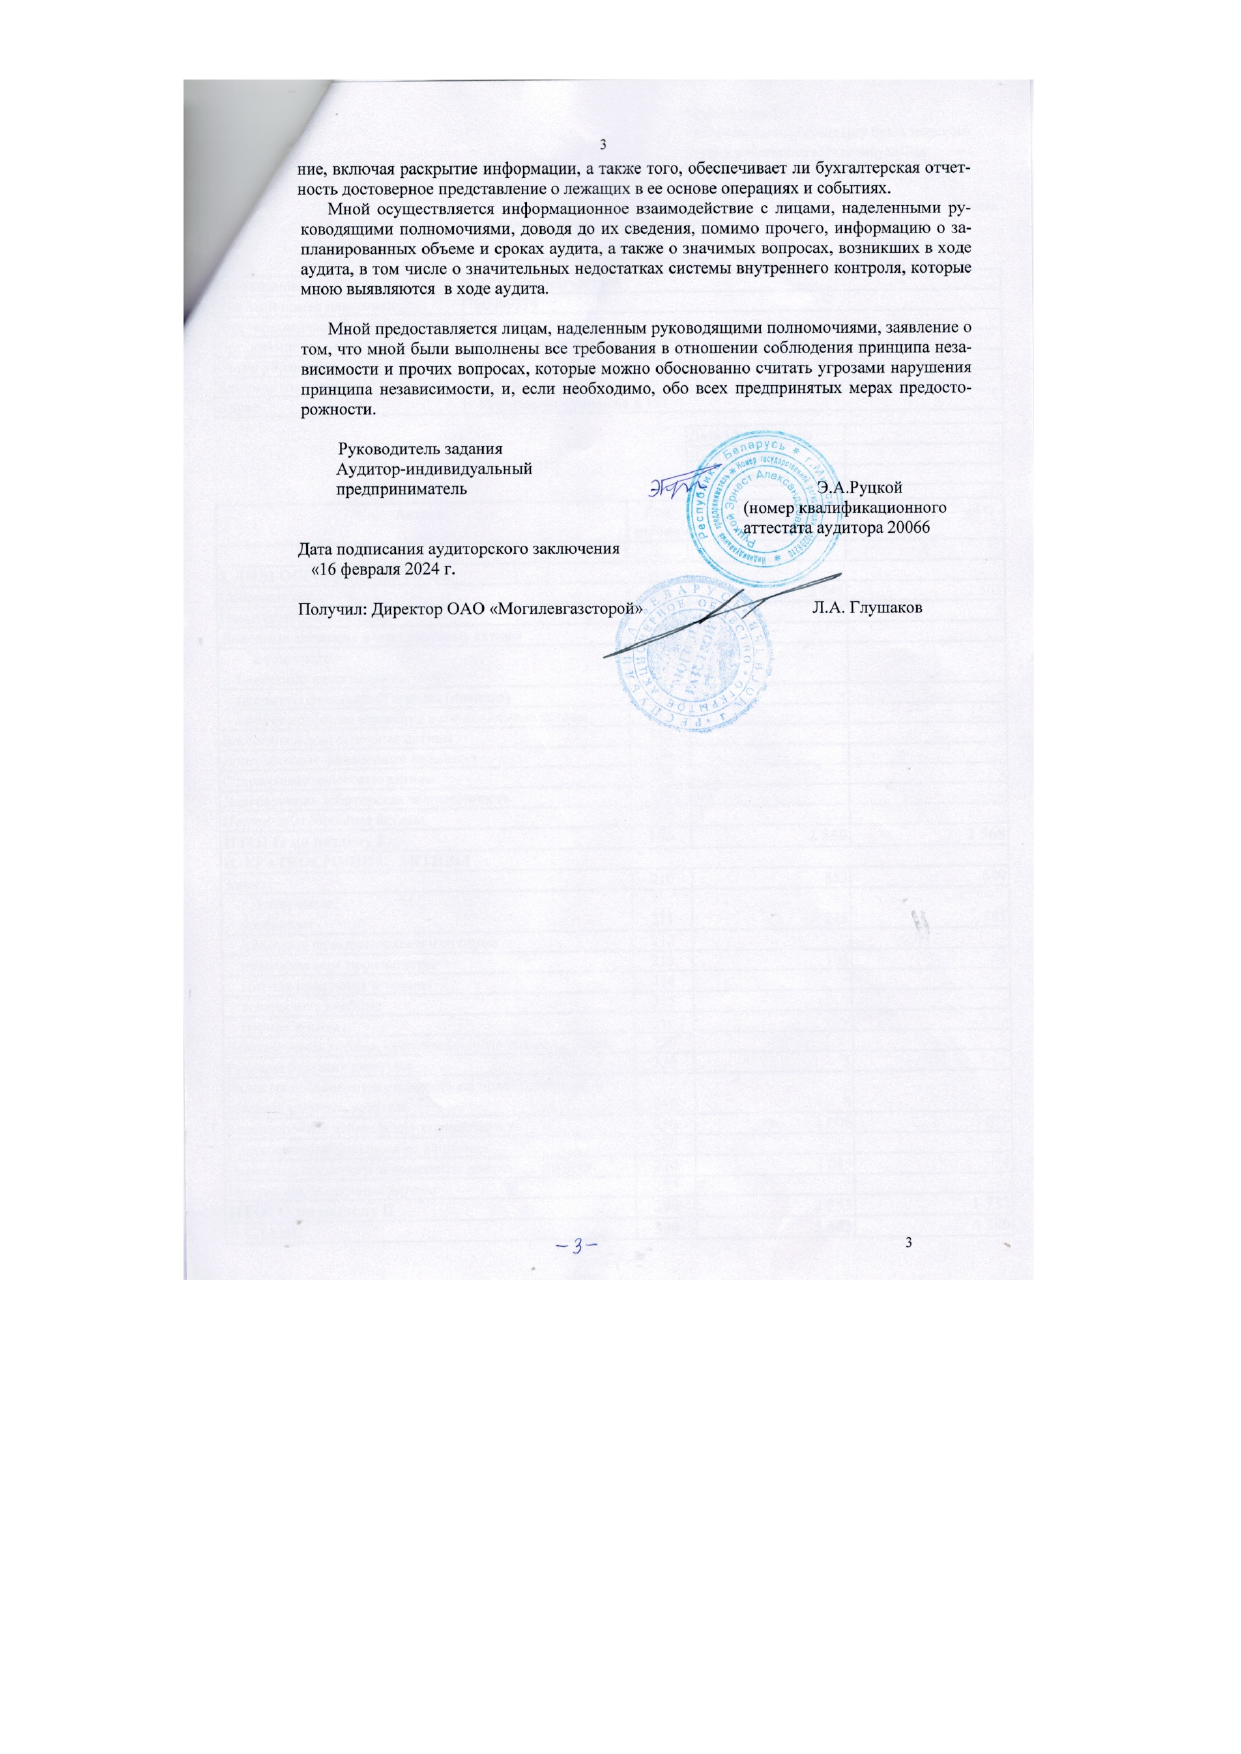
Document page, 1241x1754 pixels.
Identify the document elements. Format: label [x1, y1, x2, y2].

picture [177, 73, 1034, 1286]
